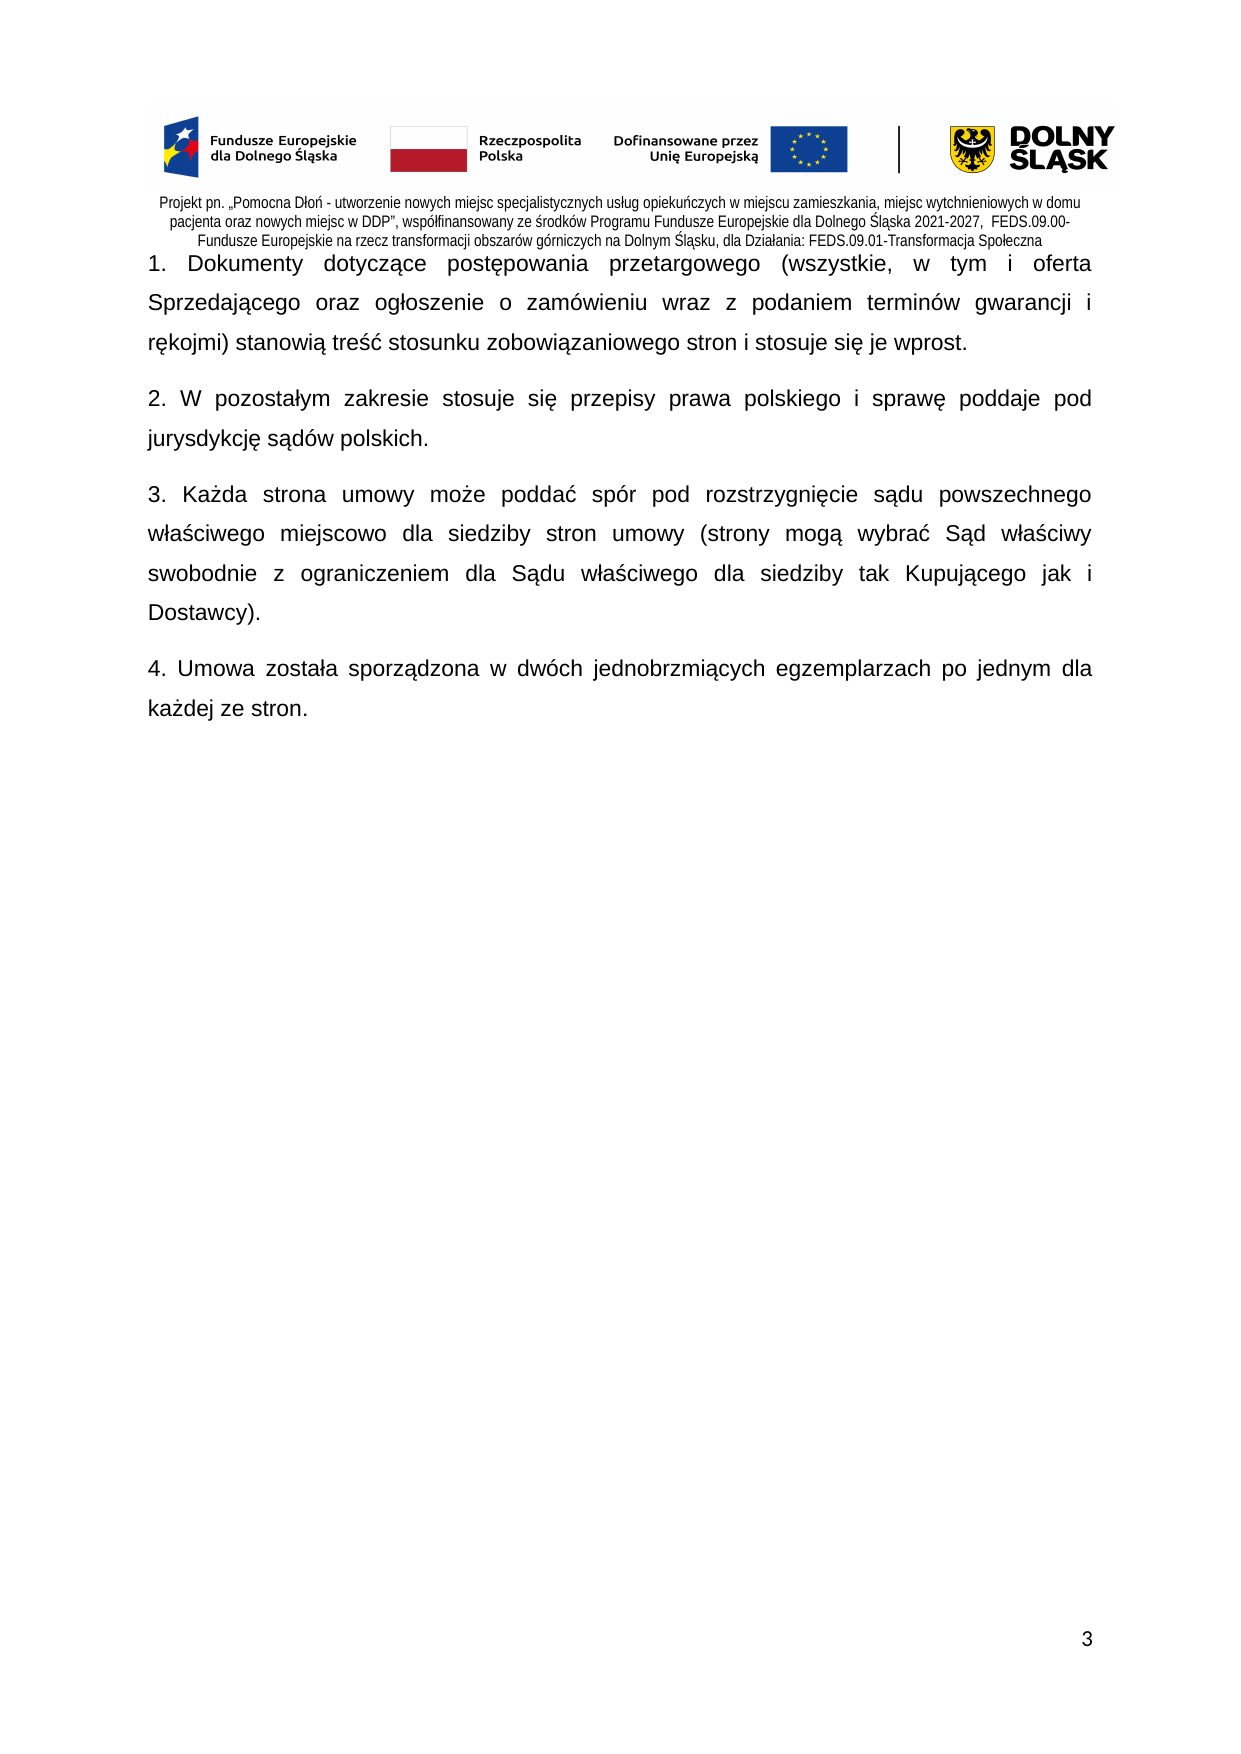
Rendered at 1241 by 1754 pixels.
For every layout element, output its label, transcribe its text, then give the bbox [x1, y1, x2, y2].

text 4. Umowa została sporządzona w dwóch jednobrzmiących egzemplarzach po jednym dla każdej ze stron. [148, 655, 1093, 721]
text 3. Każda strona umowy może poddać spór pod rozstrzygnięcie sądu powszechnego właściwego miejscowo dla siedziby stron umowy (strony mogą wybrać Sąd właściwy swobodnie z ograniczeniem dla Sądu właściwego dla siedziby tak Kupującego jak i Dostawcy). [148, 481, 1093, 625]
text 2. W pozostałym zakresie stosuje się przepisy prawa polskiego i sprawę poddaje pod jurysdykcję sądów polskich. [148, 385, 1093, 451]
text 1. Dokumenty dotyczące postępowania przetargowego (wszystkie, w tym i oferta Sprzedającego oraz ogłoszenie o zamówieniu wraz z podaniem terminów gwarancji i rękojmi) stanowią treść stosunku zobowiązaniowego stron i stosuje się je wprost. [148, 250, 1093, 355]
picture [147, 101, 1115, 193]
